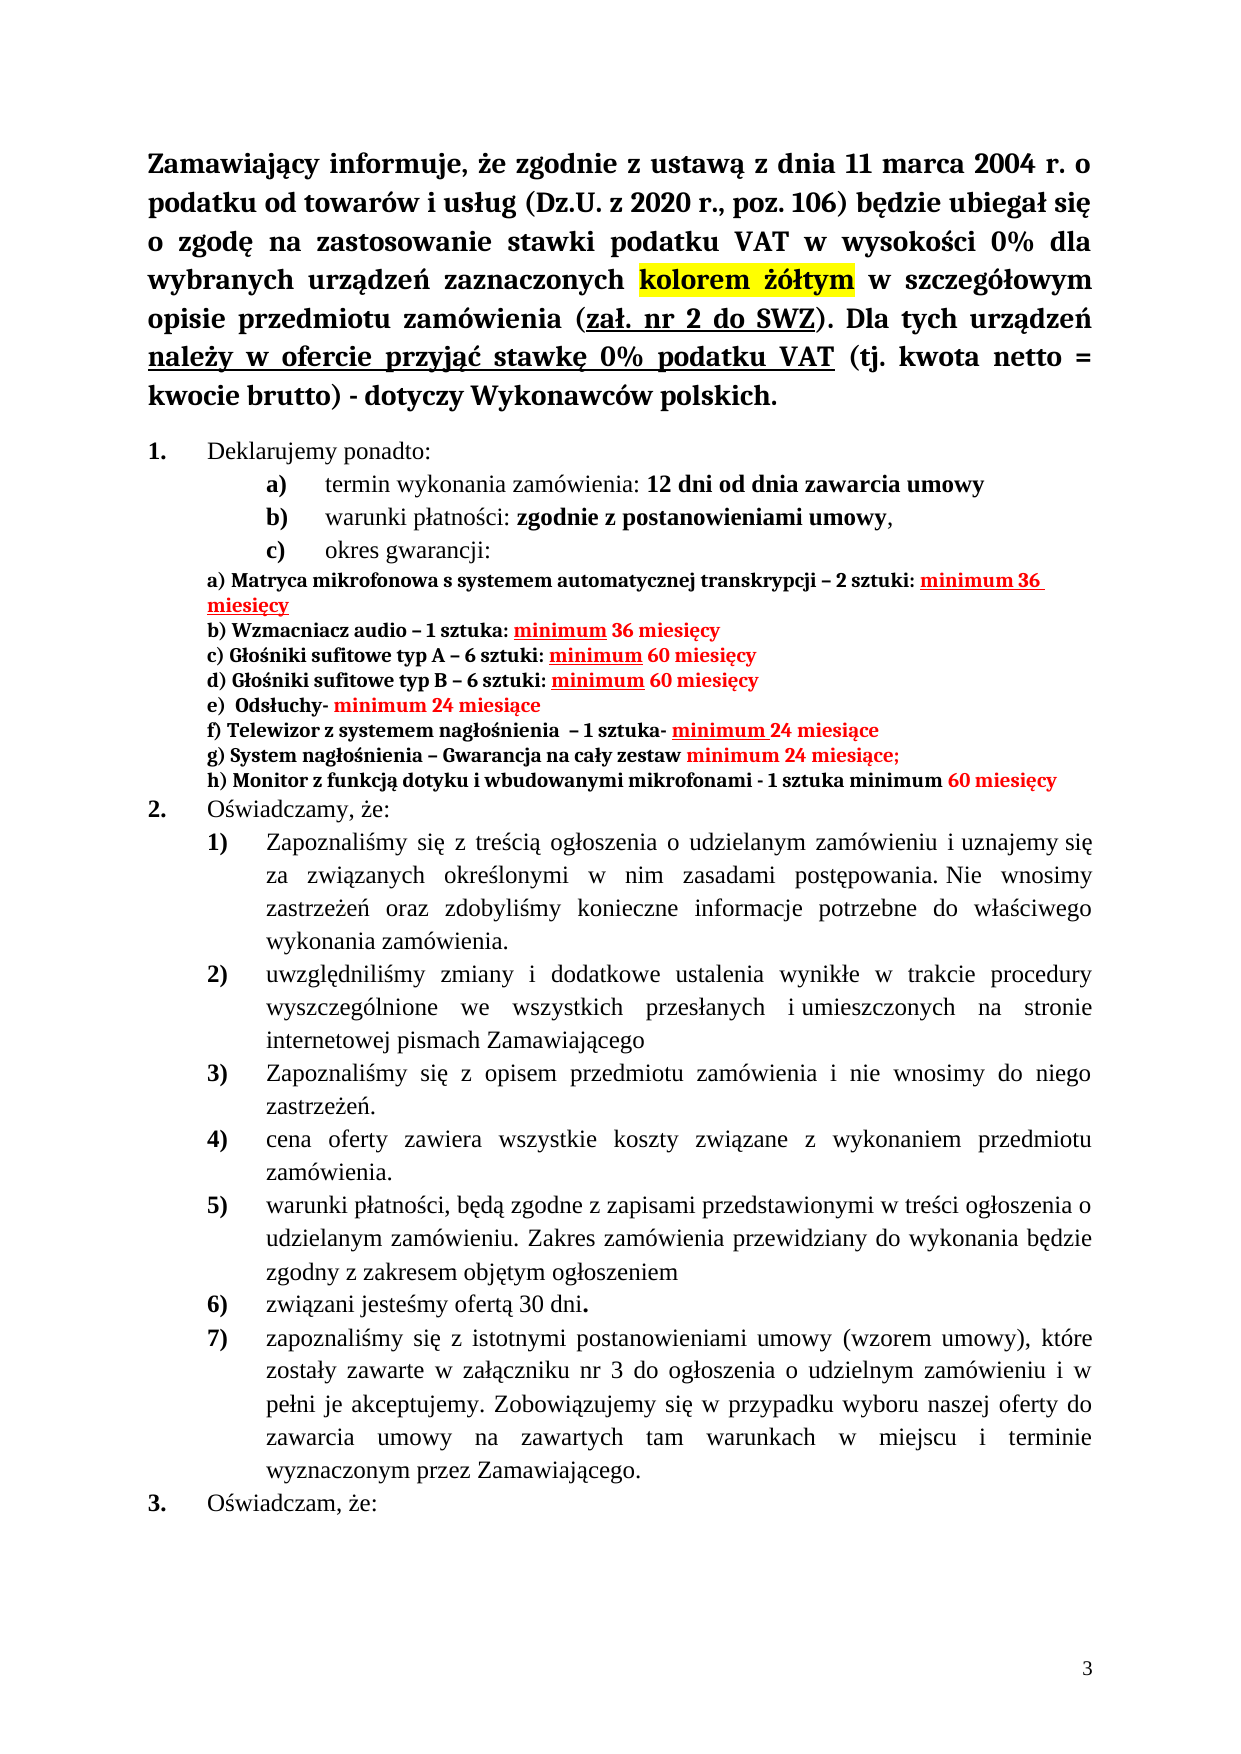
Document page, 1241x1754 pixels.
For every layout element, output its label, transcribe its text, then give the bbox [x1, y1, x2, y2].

list Deklarujemy ponadto: [148, 436, 1092, 465]
list związani jesteśmy ofertą 30 dni. [207, 1289, 1092, 1318]
list Oświadczam, że: [148, 1488, 1092, 1516]
list g) System nagłośnienia – Gwarancja na cały zestaw minimum 24 miesiące; [207, 744, 1092, 768]
list f) Telewizor z systemem nagłośnienia – 1 sztuka- minimum 24 miesiące [207, 719, 1092, 743]
list termin wykonania zamówienia: 12 dni od dnia zawarcia umowy [266, 469, 1092, 498]
list h) Monitor z funkcją dotyku i wbudowanymi mikrofonami - 1 sztuka minimum 60 miesięcy [207, 769, 1092, 793]
list cena oferty zawiera wszystkie koszty związane z wykonaniem przedmiotu zamówienia. [207, 1124, 1092, 1186]
list okres gwarancji: [266, 535, 1092, 564]
list d) Głośniki sufitowe typ B – 6 sztuki: minimum 60 miesięcy [207, 669, 1092, 693]
list e) Odsłuchy- minimum 24 miesiące [207, 694, 1092, 718]
list Oświadczamy, że: [148, 794, 1092, 823]
list warunki płatności, będą zgodne z zapisami przedstawionymi w treści ogłoszenia o udzielanym zamówieniu. Zakres zamówienia przewidziany do wykonania będzie zgodny z zakresem objętym ogłoszeniem [207, 1191, 1092, 1285]
list uwzględniliśmy zmiany i dodatkowe ustalenia wynikłe w trakcie procedury wyszczególnione we wszystkich przesłanych i umieszczonych na stronie internetowej pismach Zamawiającego [207, 959, 1092, 1054]
list b) Wzmacniacz audio – 1 sztuka: minimum 36 miesięcy [207, 618, 1092, 642]
list Zapoznaliśmy się z treścią ogłoszenia o udzielanym zamówieniu i uznajemy się za związanych określonymi w nim zasadami postępowania. Nie wnosimy zastrzeżeń oraz zdobyliśmy konieczne informacje potrzebne do właściwego wykonania zamówienia. [207, 827, 1092, 955]
list warunki płatności: zgodnie z postanowieniami umowy, [266, 502, 1092, 531]
list a) Matryca mikrofonowa s systemem automatycznej transkrypcji – 2 sztuki: minimum 36 miesięcy [207, 568, 1092, 617]
list Zapoznaliśmy się z opisem przedmiotu zamówienia i nie wnosimy do niego zastrzeżeń. [207, 1058, 1092, 1120]
list c) Głośniki sufitowe typ A – 6 sztuki: minimum 60 miesięcy [207, 644, 1092, 668]
list zapoznaliśmy się z istotnymi postanowieniami umowy (wzorem umowy), które zostały zawarte w załączniku nr 3 do ogłoszenia o udzielnym zamówieniu i w pełni je akceptujemy. Zobowiązujemy się w przypadku wyboru naszej oferty do zawarcia umowy na zawartych tam warunkach w miejscu i terminie wyznaczonym przez Zamawiającego. [207, 1323, 1092, 1483]
text Zamawiający informuje, że zgodnie z ustawą z dnia 11 marca 2004 r. o podatku od towarów i usług (Dz.U. z 2020 r., poz. 106) będzie ubiegał się o zgodę na zastosowanie stawki podatku VAT w wysokości 0% dla wybranych urządzeń zaznaczonych kolorem żółtym w szczegółowym opisie przedmiotu zamówienia (zał. nr 2 do SWZ). Dla tych urządzeń należy w ofercie przyjąć stawkę 0% podatku VAT (tj. kwota netto = kwocie brutto) - dotyczy Wykonawców polskich. [148, 148, 1092, 412]
